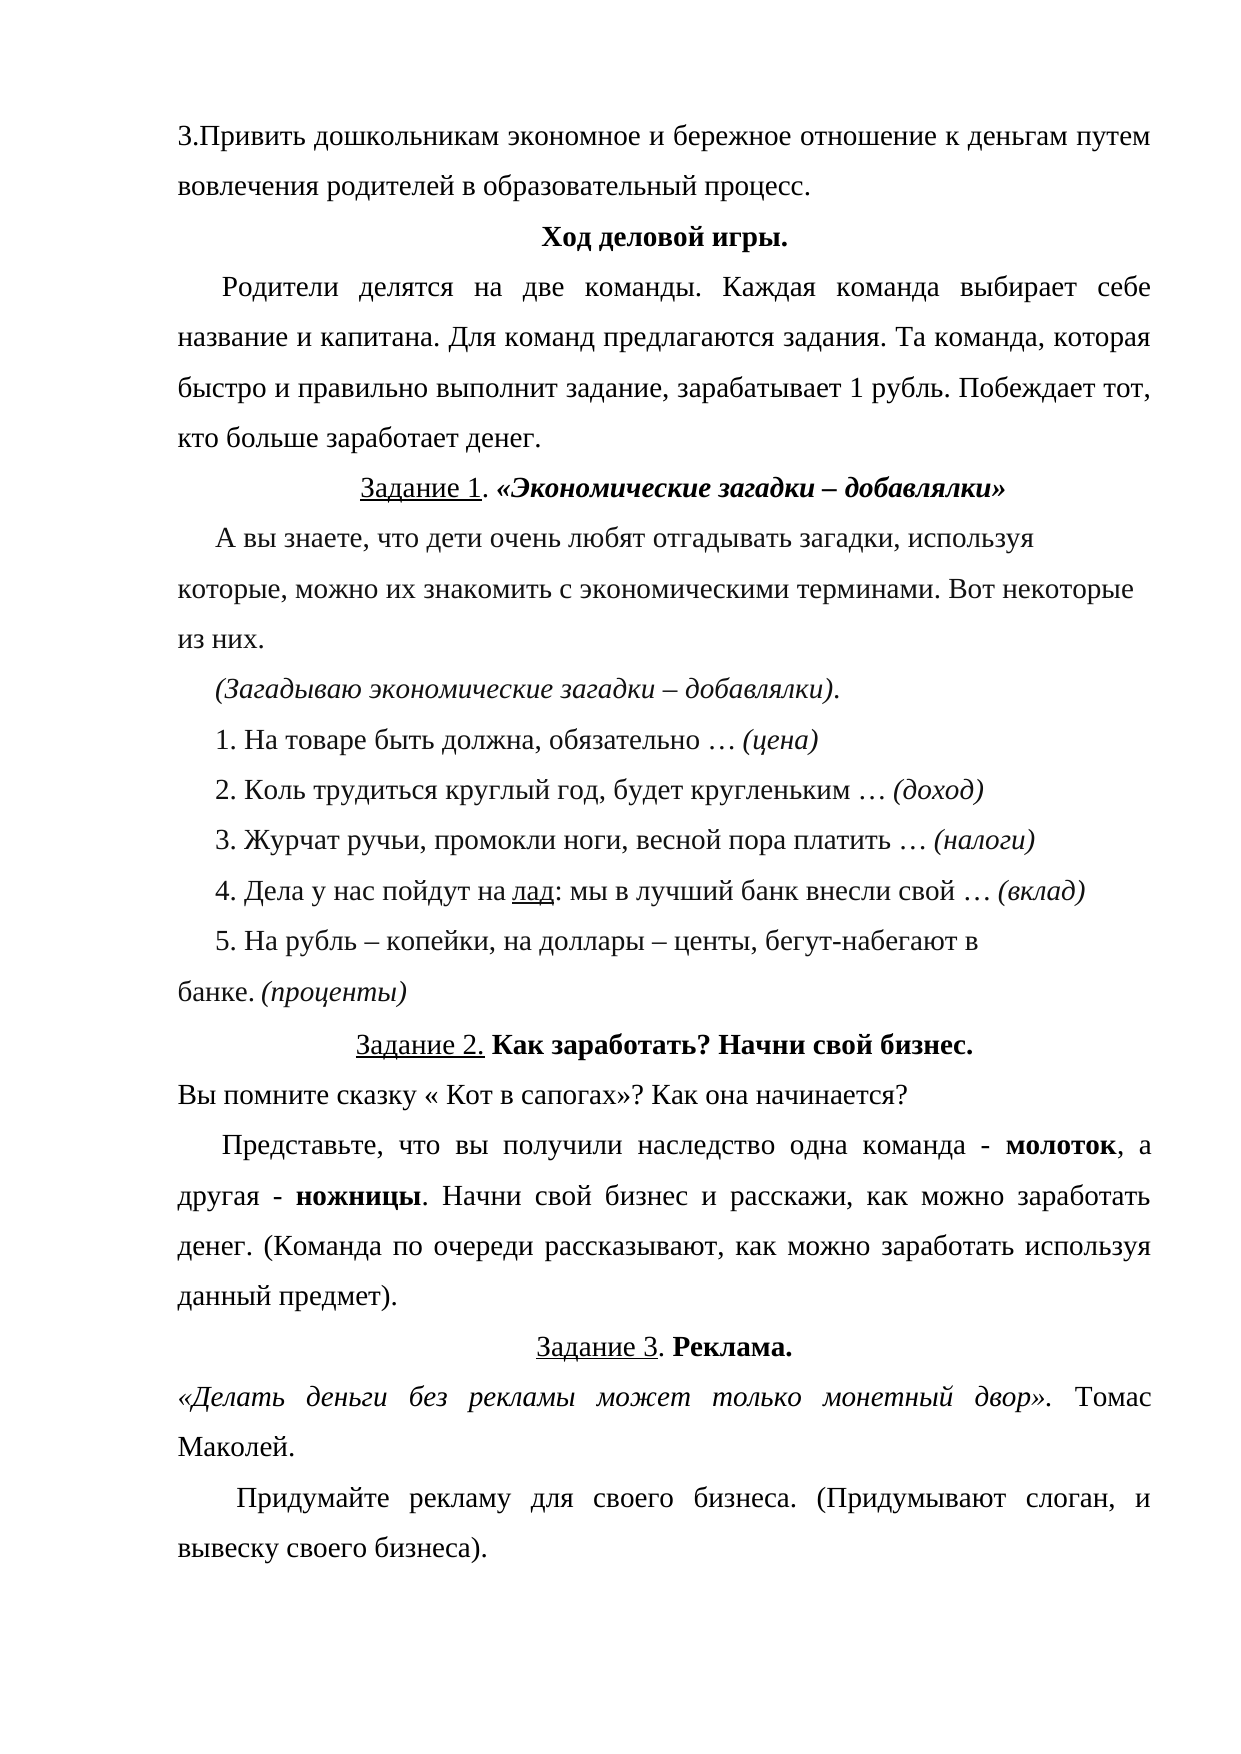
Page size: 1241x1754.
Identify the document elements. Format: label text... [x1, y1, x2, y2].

text Придумайте рекламу для своего бизнеса. (Придумывают слоган, и вывеску своего бизнеса). [177, 1480, 1152, 1563]
text Вы помните сказку « Кот в сапогах»? Как она начинается? [177, 1077, 1152, 1111]
text 3. Журчат ручьи, промокли ноги, весной пора платить … (налоги) [177, 822, 1152, 856]
text Задание 2. Как заработать? Начни свой бизнес. [177, 1027, 1152, 1060]
text (Загадываю экономические загадки – добавлялки). [177, 672, 1152, 705]
text Задание 1. «Экономические загадки – добавлялки» [177, 470, 1152, 504]
text Ход деловой игры. [177, 219, 1152, 252]
text 4. Дела у нас пойдут на лад: мы в лучший банк внесли свой … (вклад) [177, 873, 1152, 906]
text Представьте, что вы получили наследство одна команда - молоток, а другая - ножницы. Начни свой бизнес и расскажи, как можно заработать денег. (Команда по очереди рассказывают, как можно заработать используя данный предмет). [177, 1127, 1152, 1312]
text Задание 3. Реклама. [177, 1329, 1152, 1362]
text 3.Привить дошкольникам экономное и бережное отношение к деньгам путем вовлечения родителей в образовательный процесс. [177, 118, 1152, 202]
text 5. На рубль – копейки, на доллары – центы, бегут-набегают в банке. (проценты) [177, 923, 1152, 1009]
text «Делать деньги без рекламы может только монетный двор». Томас Маколей. [177, 1379, 1152, 1463]
text А вы знаете, что дети очень любят отгадывать загадки, используя которые, можно их знакомить с экономическими терминами. Вот некоторые из них. [177, 521, 1152, 655]
text Родители делятся на две команды. Каждая команда выбирает себе название и капитана. Для команд предлагаются задания. Та команда, которая быстро и правильно выполнит задание, зарабатывает 1 рубль. Побеждает тот, кто больше заработает денег. [177, 269, 1152, 453]
text 2. Коль трудиться круглый год, будет кругленьким … (доход) [177, 772, 1152, 806]
text 1. На товаре быть должна, обязательно … (цена) [177, 722, 1152, 755]
